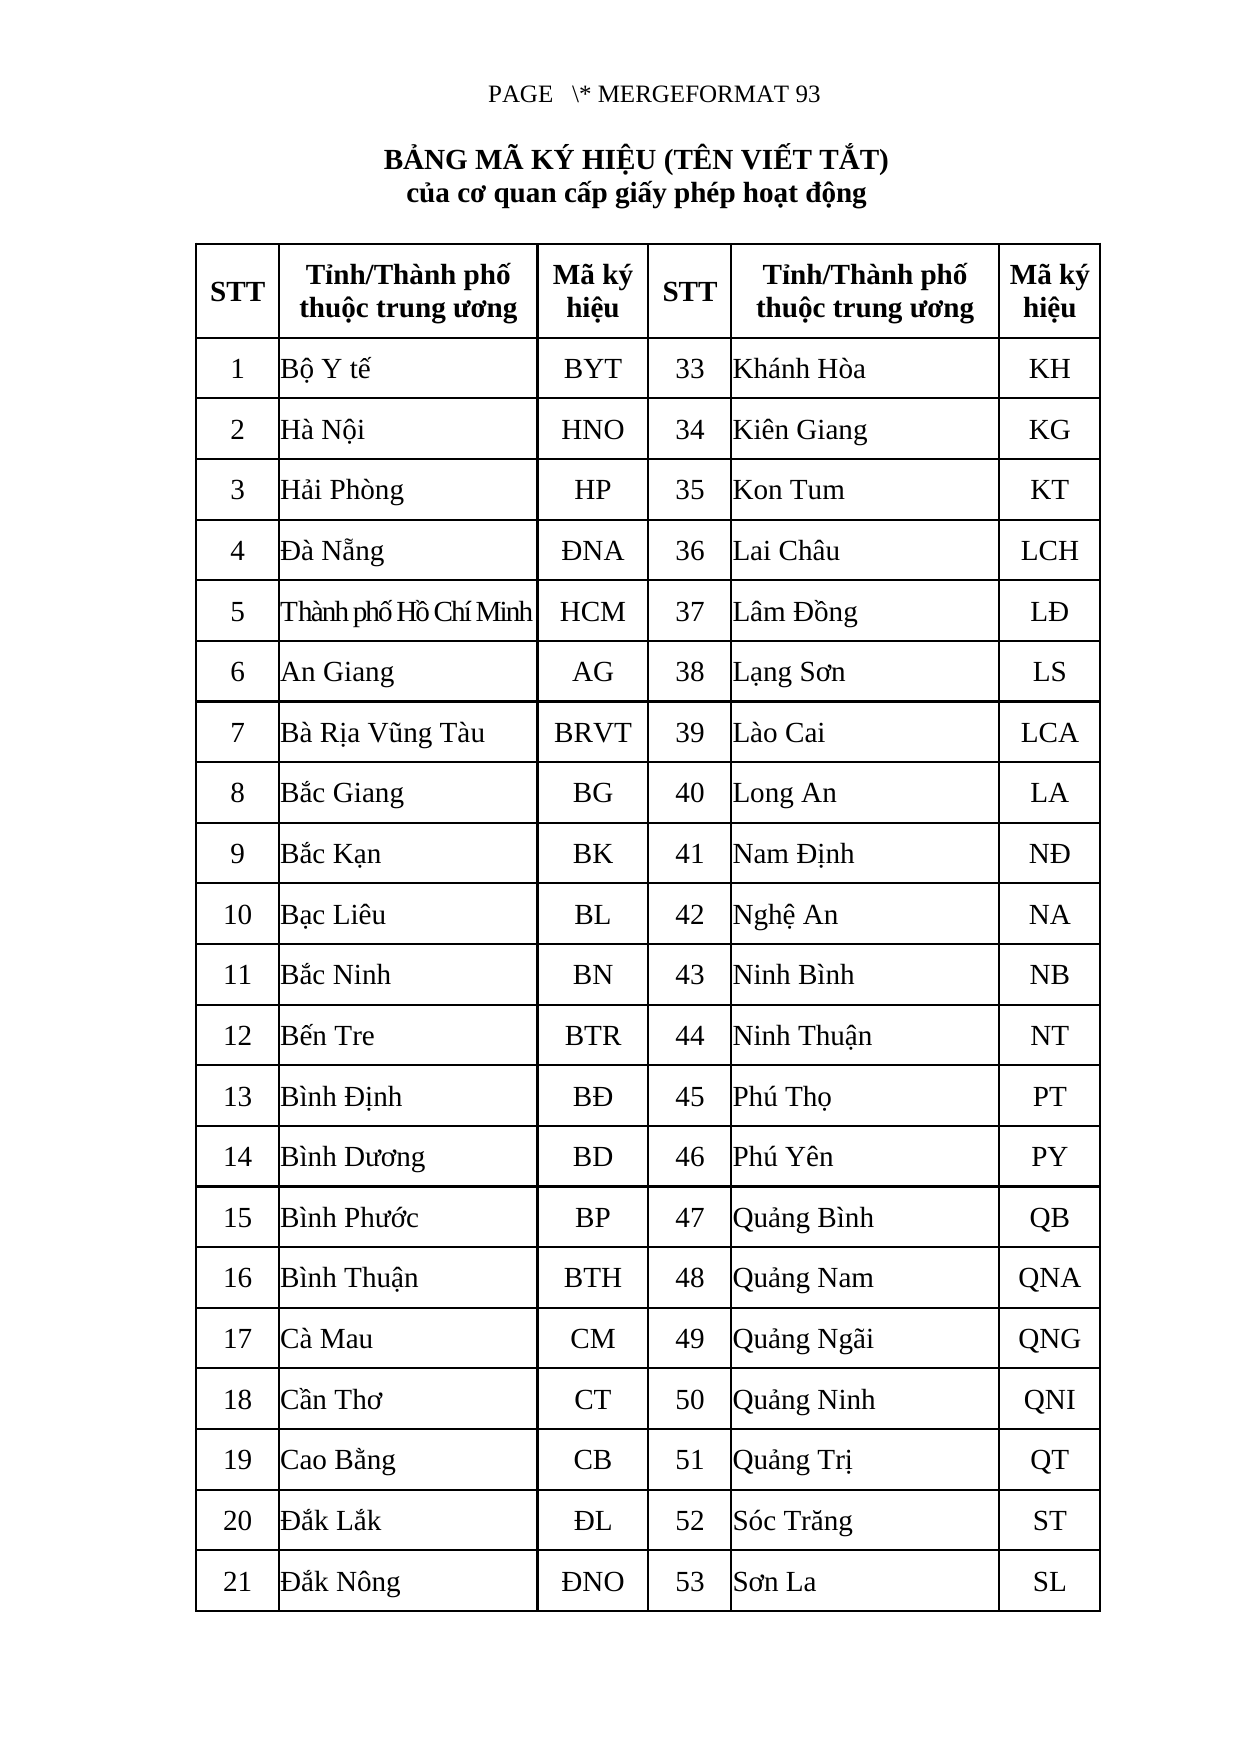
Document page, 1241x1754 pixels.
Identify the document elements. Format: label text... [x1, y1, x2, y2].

table_cell 51 [649, 1430, 730, 1488]
table_cell BTR [539, 1006, 647, 1064]
table_header Tỉnh/Thành phố thuộc trung ương [732, 245, 998, 337]
table_cell Sơn La [732, 1551, 998, 1610]
table_cell 11 [197, 945, 278, 1003]
table_cell 9 [197, 824, 278, 882]
table_cell Ninh Thuận [732, 1006, 998, 1064]
table_cell Thành phố Hồ Chí Minh [280, 581, 536, 640]
table_cell Cần Thơ [280, 1369, 536, 1428]
table_cell 40 [649, 763, 730, 822]
table_cell Long An [732, 763, 998, 822]
table_cell HNO [539, 399, 647, 458]
table_cell Bắc Giang [280, 763, 536, 822]
table_cell QT [1000, 1430, 1099, 1488]
table_cell An Giang [280, 642, 536, 700]
table_cell Bến Tre [280, 1006, 536, 1064]
table_cell LS [1000, 642, 1099, 700]
table_cell Quảng Nam [732, 1248, 998, 1307]
table_cell 33 [649, 339, 730, 397]
table_cell 44 [649, 1006, 730, 1064]
table_cell Bình Định [280, 1066, 536, 1125]
table_cell Cao Bằng [280, 1430, 536, 1488]
table_cell 7 [197, 703, 278, 761]
table_cell PY [1000, 1127, 1099, 1185]
table_cell BĐ [539, 1066, 647, 1125]
table_cell 42 [649, 884, 730, 943]
table_cell 50 [649, 1369, 730, 1428]
table_cell Khánh Hòa [732, 339, 998, 397]
table_cell 35 [649, 460, 730, 518]
table_cell 36 [649, 521, 730, 579]
table_cell 52 [649, 1491, 730, 1549]
table_cell 17 [197, 1309, 278, 1367]
table_cell Bắc Ninh [280, 945, 536, 1003]
table_cell 53 [649, 1551, 730, 1610]
table_cell Hà Nội [280, 399, 536, 458]
table_cell PT [1000, 1066, 1099, 1125]
table_cell Quảng Bình [732, 1188, 998, 1246]
table_cell QNA [1000, 1248, 1099, 1307]
table_cell QNG [1000, 1309, 1099, 1367]
table_header Mã ký hiệu [539, 245, 647, 337]
table_cell CM [539, 1309, 647, 1367]
table_cell HP [539, 460, 647, 518]
table_cell Quảng Ninh [732, 1369, 998, 1428]
table_cell Đắk Lắk [280, 1491, 536, 1549]
text của cơ quan cấp giấy phép hoạt động [195, 175, 1078, 209]
table_cell CB [539, 1430, 647, 1488]
table_cell 8 [197, 763, 278, 822]
table_cell 37 [649, 581, 730, 640]
table_cell Lào Cai [732, 703, 998, 761]
table_cell 49 [649, 1309, 730, 1367]
table_cell 34 [649, 399, 730, 458]
table_cell Sóc Trăng [732, 1491, 998, 1549]
table_cell 43 [649, 945, 730, 1003]
table_cell KG [1000, 399, 1099, 458]
table_cell ĐNO [539, 1551, 647, 1610]
table_cell BP [539, 1188, 647, 1246]
table_cell 45 [649, 1066, 730, 1125]
table_cell Ninh Bình [732, 945, 998, 1003]
table_header Mã ký hiệu [1000, 245, 1099, 337]
table_cell NT [1000, 1006, 1099, 1064]
table_cell BK [539, 824, 647, 882]
table_cell Quảng Trị [732, 1430, 998, 1488]
table_cell 5 [197, 581, 278, 640]
table_cell 6 [197, 642, 278, 700]
table_cell NA [1000, 884, 1099, 943]
table_cell Bắc Kạn [280, 824, 536, 882]
table_cell 46 [649, 1127, 730, 1185]
table_cell BG [539, 763, 647, 822]
table_cell NĐ [1000, 824, 1099, 882]
table_header Tỉnh/Thành phố thuộc trung ương [280, 245, 536, 337]
table_cell BRVT [539, 703, 647, 761]
table_cell 13 [197, 1066, 278, 1125]
table_cell 15 [197, 1188, 278, 1246]
table_cell Bạc Liêu [280, 884, 536, 943]
table_cell BL [539, 884, 647, 943]
table_cell 21 [197, 1551, 278, 1610]
table_cell ĐL [539, 1491, 647, 1549]
table_cell Bình Thuận [280, 1248, 536, 1307]
text BẢNG MÃ KÝ HIỆU (TÊN VIẾT TẮT) [195, 142, 1078, 175]
table_cell 4 [197, 521, 278, 579]
table_cell Đà Nẵng [280, 521, 536, 579]
table_cell 48 [649, 1248, 730, 1307]
table_cell LĐ [1000, 581, 1099, 640]
table_cell Bình Phước [280, 1188, 536, 1246]
table_cell 14 [197, 1127, 278, 1185]
table_cell KT [1000, 460, 1099, 518]
table_cell Cà Mau [280, 1309, 536, 1367]
table_cell 38 [649, 642, 730, 700]
table_cell 12 [197, 1006, 278, 1064]
table_cell LA [1000, 763, 1099, 822]
table_cell Hải Phòng [280, 460, 536, 518]
table_cell NB [1000, 945, 1099, 1003]
table_cell Bình Dương [280, 1127, 536, 1185]
table_cell QB [1000, 1188, 1099, 1246]
table_cell 2 [197, 399, 278, 458]
table_cell Phú Thọ [732, 1066, 998, 1125]
table_cell QNI [1000, 1369, 1099, 1428]
table_cell HCM [539, 581, 647, 640]
table_cell 47 [649, 1188, 730, 1246]
table_header STT [197, 245, 278, 337]
table_cell LCA [1000, 703, 1099, 761]
table_cell Kon Tum [732, 460, 998, 518]
table_cell SL [1000, 1551, 1099, 1610]
table_cell 19 [197, 1430, 278, 1488]
table_cell Lâm Đồng [732, 581, 998, 640]
table_cell 41 [649, 824, 730, 882]
table_cell Bộ Y tế [280, 339, 536, 397]
table_cell LCH [1000, 521, 1099, 579]
table_cell 18 [197, 1369, 278, 1428]
table_cell Lạng Sơn [732, 642, 998, 700]
table_cell Kiên Giang [732, 399, 998, 458]
table_cell Nghệ An [732, 884, 998, 943]
table_cell BYT [539, 339, 647, 397]
table_cell Phú Yên [732, 1127, 998, 1185]
table_cell CT [539, 1369, 647, 1428]
table_cell 20 [197, 1491, 278, 1549]
table_cell BD [539, 1127, 647, 1185]
table_cell 1 [197, 339, 278, 397]
table_cell BN [539, 945, 647, 1003]
table_cell ĐNA [539, 521, 647, 579]
table_cell 39 [649, 703, 730, 761]
table_cell ST [1000, 1491, 1099, 1549]
table_cell 3 [197, 460, 278, 518]
table_cell BTH [539, 1248, 647, 1307]
table_cell 16 [197, 1248, 278, 1307]
table_cell 10 [197, 884, 278, 943]
table_header STT [649, 245, 730, 337]
table_cell Bà Rịa Vũng Tàu [280, 703, 536, 761]
table_cell AG [539, 642, 647, 700]
table_cell Quảng Ngãi [732, 1309, 998, 1367]
table_cell Đắk Nông [280, 1551, 536, 1610]
table_cell KH [1000, 339, 1099, 397]
table_cell Nam Định [732, 824, 998, 882]
table_cell Lai Châu [732, 521, 998, 579]
